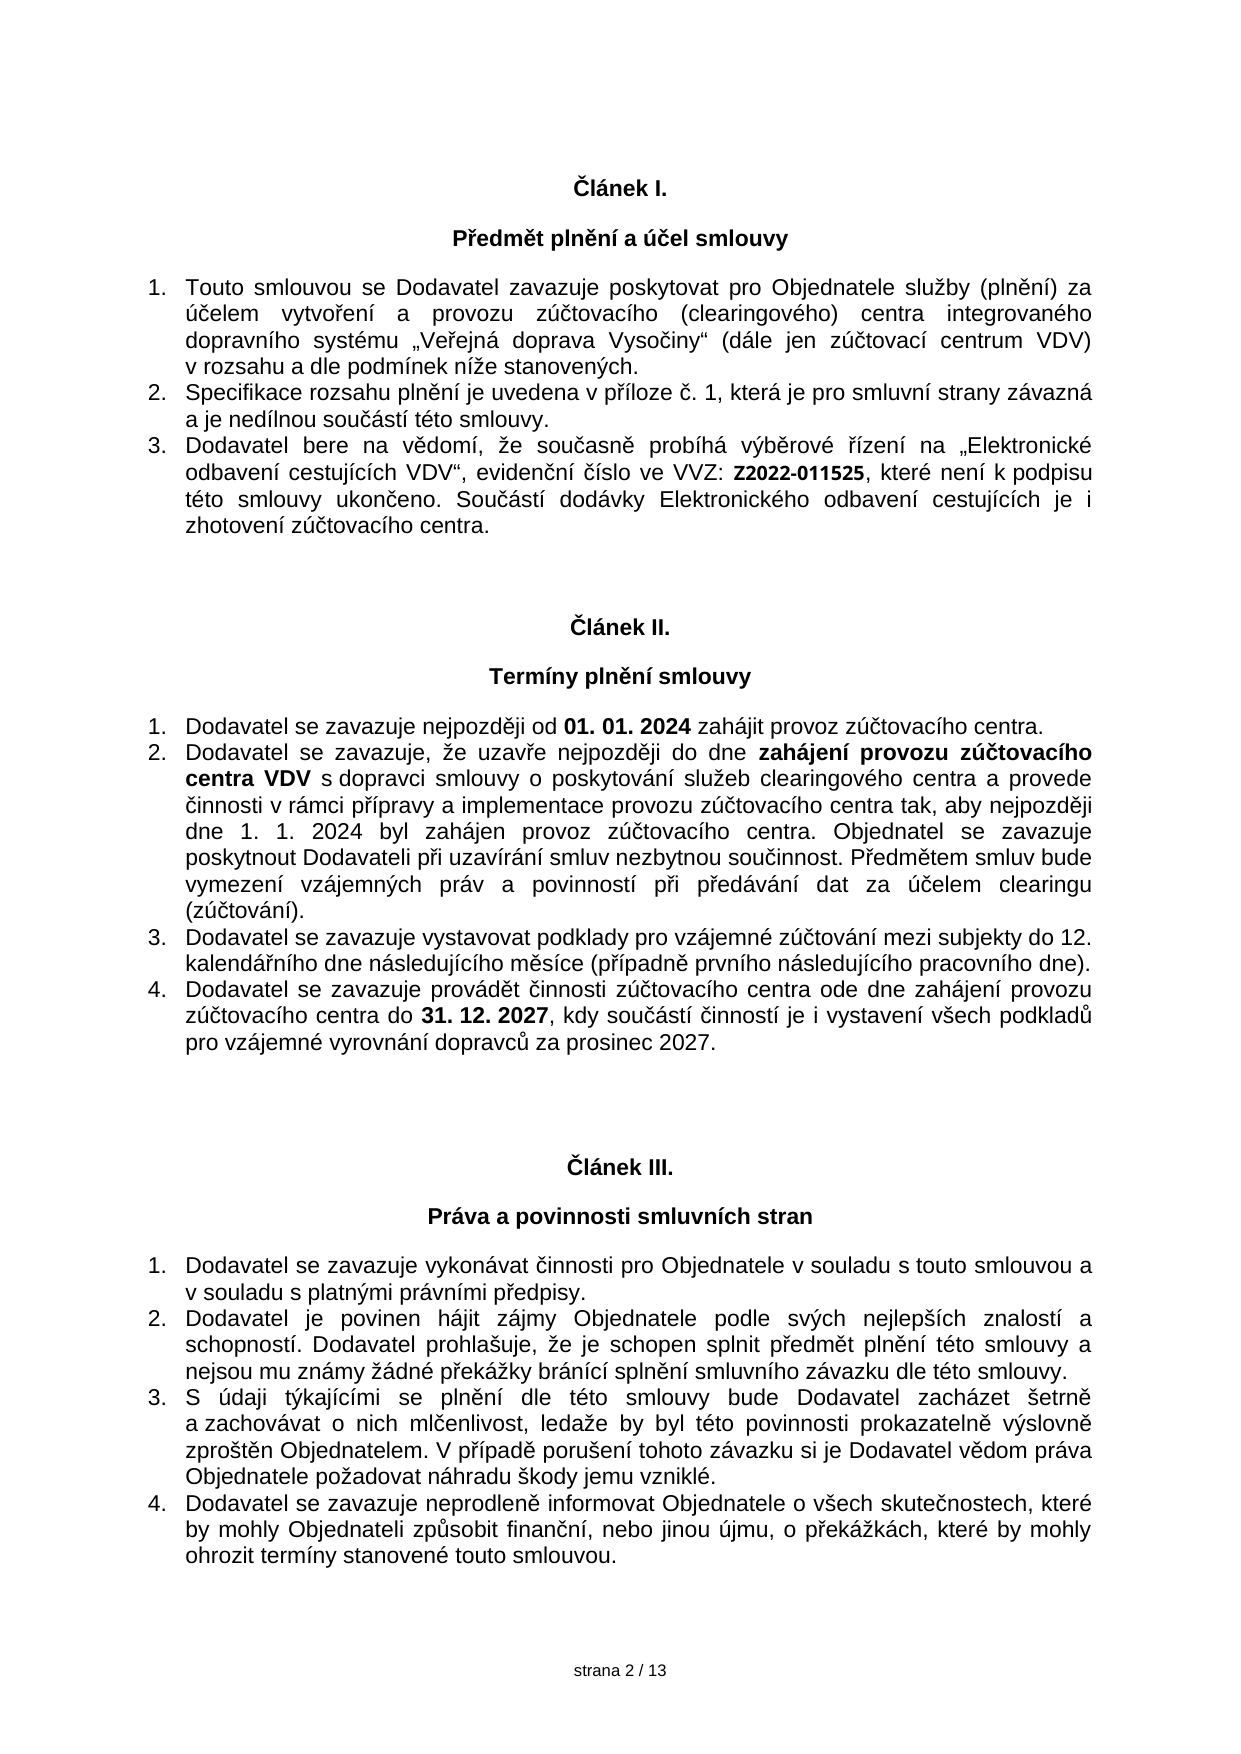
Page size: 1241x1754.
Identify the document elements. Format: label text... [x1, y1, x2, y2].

list Dodavatel se zavazuje vystavovat podklady pro vzájemné zúčtování mezi subjekty do 12. kalendářního dne následujícího měsíce (případně prvního následujícího pracovního dne). [148, 923, 1092, 976]
list Dodavatel se zavazuje neprodleně informovat Objednatele o všech skutečnostech, které by mohly Objednateli způsobit finanční, nebo jinou újmu, o překážkách, které by mohly ohrozit termíny stanovené touto smlouvou. [148, 1489, 1092, 1568]
text Práva a povinnosti smluvních stran [148, 1203, 1092, 1229]
list Dodavatel bere na vědomí, že současně probíhá výběrové řízení na „Elektronické odbavení cestujících VDV“, evidenční číslo ve VVZ: Z2022-011525, které není k podpisu této smlouvy ukončeno. Součástí dodávky Elektronického odbavení cestujících je i zhotovení zúčtovacího centra. [148, 432, 1092, 538]
text Článek III. [148, 1154, 1092, 1180]
list Dodavatel se zavazuje provádět činnosti zúčtovacího centra ode dne zahájení provozu zúčtovacího centra do 31. 12. 2027, kdy součástí činností je i vystavení všech podkladů pro vzájemné vyrovnání dopravců za prosinec 2027. [148, 976, 1092, 1055]
list Dodavatel se zavazuje, že uzavře nejpozději do dne zahájení provozu zúčtovacího centra VDV s dopravci smlouvy o poskytování služeb clearingového centra a provede činnosti v rámci přípravy a implementace provozu zúčtovacího centra tak, aby nejpozději dne 1. 1. 2024 byl zahájen provoz zúčtovacího centra. Objednatel se zavazuje poskytnout Dodavateli při uzavírání smluv nezbytnou součinnost. Předmětem smluv bude vymezení vzájemných práv a povinností při předávání dat za účelem clearingu (zúčtování). [148, 739, 1092, 923]
list Touto smlouvou se Dodavatel zavazuje poskytovat pro Objednatele služby (plnění) za účelem vytvoření a provozu zúčtovacího (clearingového) centra integrovaného dopravního systému „Veřejná doprava Vysočiny“ (dále jen zúčtovací centrum VDV) v rozsahu a dle podmínek níže stanovených. [148, 274, 1092, 379]
text Termíny plnění smlouvy [148, 663, 1092, 690]
text Článek I. [148, 175, 1092, 202]
list Dodavatel se zavazuje vykonávat činnosti pro Objednatele v souladu s touto smlouvou a v souladu s platnými právními předpisy. [148, 1252, 1092, 1305]
list Dodavatel je povinen hájit zájmy Objednatele podle svých nejlepších znalostí a schopností. Dodavatel prohlašuje, že je schopen splnit předmět plnění této smlouvy a nejsou mu známy žádné překážky bránící splnění smluvního závazku dle této smlouvy. [148, 1305, 1092, 1384]
text Předmět plnění a účel smlouvy [148, 225, 1092, 251]
list Specifikace rozsahu plnění je uvedena v příloze č. 1, která je pro smluvní strany závazná a je nedílnou součástí této smlouvy. [148, 379, 1092, 432]
list S údaji týkajícími se plnění dle této smlouvy bude Dodavatel zacházet šetrně a zachovávat o nich mlčenlivost, ledaže by byl této povinnosti prokazatelně výslovně zproštěn Objednatelem. V případě porušení tohoto závazku si je Dodavatel vědom práva Objednatele požadovat náhradu škody jemu vzniklé. [148, 1384, 1092, 1489]
text Článek II. [148, 614, 1092, 640]
list Dodavatel se zavazuje nejpozději od 01. 01. 2024 zahájit provoz zúčtovacího centra. [148, 713, 1092, 739]
